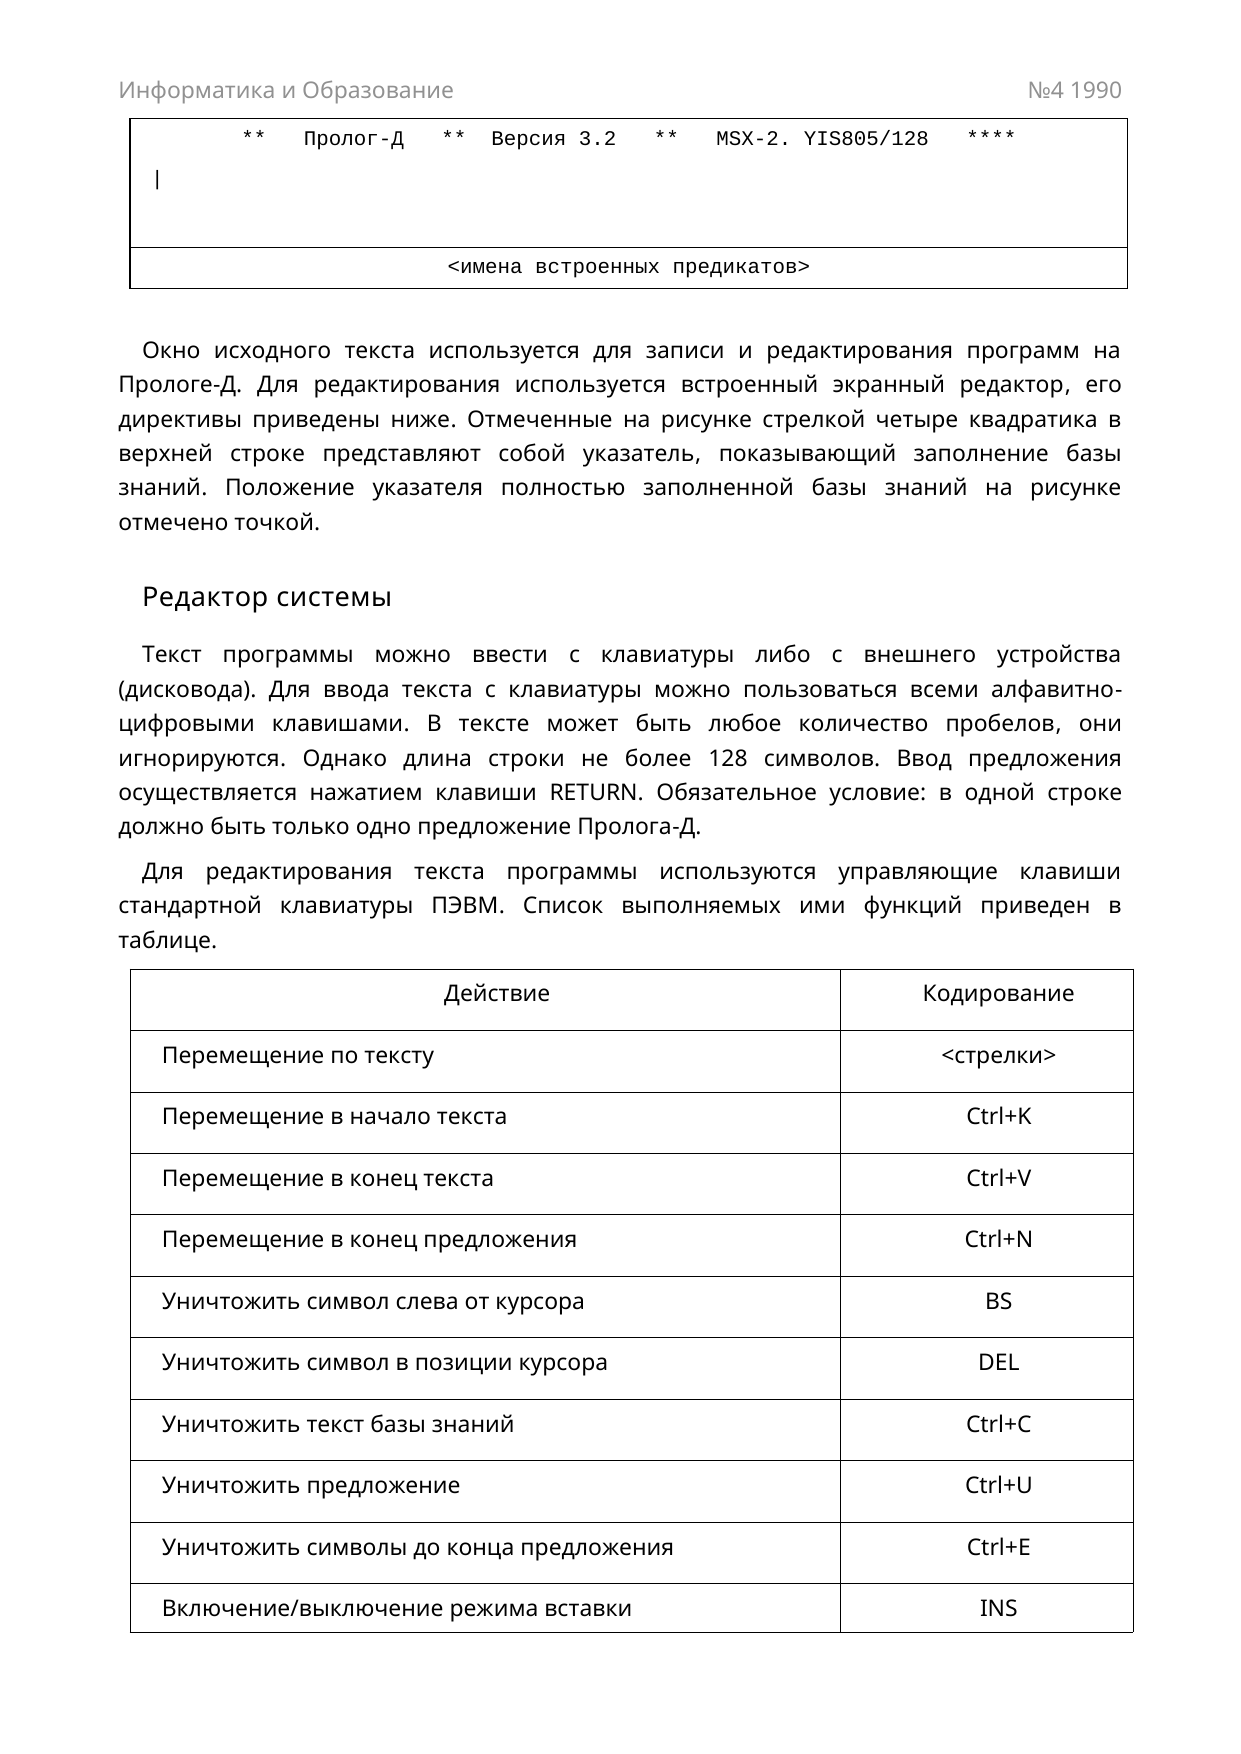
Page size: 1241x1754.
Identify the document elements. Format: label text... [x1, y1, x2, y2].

table_cell Уничтожить предложение [131, 1461, 840, 1522]
table_cell DEL [841, 1338, 1133, 1399]
table_cell Уничтожить символы до конца предложения [131, 1523, 840, 1583]
table_cell Ctrl+N [841, 1215, 1133, 1276]
table_header Действие [131, 970, 840, 1030]
table_cell Перемещение в начало текста [131, 1093, 840, 1153]
table_cell BS [841, 1277, 1133, 1337]
text Текст программы можно ввести с клавиатуры либо с внешнего устройства (дисковода). Для ввода текста с клавиатуры можно пользоваться всеми алфавитно-цифровыми клавишами. В тексте может быть любое количество пробелов, они игнорируются. Однако длина строки не более 128 символов. Ввод предложения осуществляется нажатием клавиши RETURN. Обязательное условие: в одной строке должно быть только одно предложение Пролога-Д. [118, 638, 1122, 841]
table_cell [131, 1584, 840, 1632]
table_header ** Пролог-Д ** Версия 3.2 ** MSX-2. YIS805/128 **** [131, 119, 1127, 159]
table_cell Ctrl+U [841, 1461, 1133, 1522]
table_cell INS [841, 1584, 1133, 1632]
table_cell Перемещение по тексту [131, 1031, 840, 1091]
table_cell Ctrl+V [841, 1154, 1133, 1214]
table_cell Перемещение в конец текста [131, 1154, 840, 1214]
table_cell | [131, 160, 1127, 247]
text Для редактирования текста программы используются управляющие клавиши стандартной клавиатуры ПЭВМ. Список выполняемых ими функций приведен в таблице. [118, 855, 1122, 955]
table_cell Уничтожить символ слева от курсора [131, 1277, 840, 1337]
table_cell Перемещение в конец предложения [131, 1215, 840, 1276]
table_cell Ctrl+E [841, 1523, 1133, 1583]
table_cell Уничтожить текст базы знаний [131, 1400, 840, 1460]
table_cell <стрелки> [841, 1031, 1133, 1091]
subtitle Редактор системы [118, 577, 1122, 614]
table_cell Уничтожить символ в позиции курсора [131, 1338, 840, 1399]
table_cell Ctrl+C [841, 1400, 1133, 1460]
table_header Кодирование [841, 970, 1133, 1030]
table_cell Ctrl+K [841, 1093, 1133, 1153]
text Окно исходного текста используется для записи и редактирования программ на Прологе-Д. Для редактирования используется встроенный экранный редактор, его директивы приведены ниже. Отмеченные на рисунке стрелкой четыре квадратика в верхней строке представляют собой указатель, показывающий заполнение базы знаний. Положение указателя полностью заполненной базы знаний на рисунке отмечено точкой. [118, 334, 1122, 537]
table_cell <имена встроенных предикатов> [131, 248, 1127, 288]
